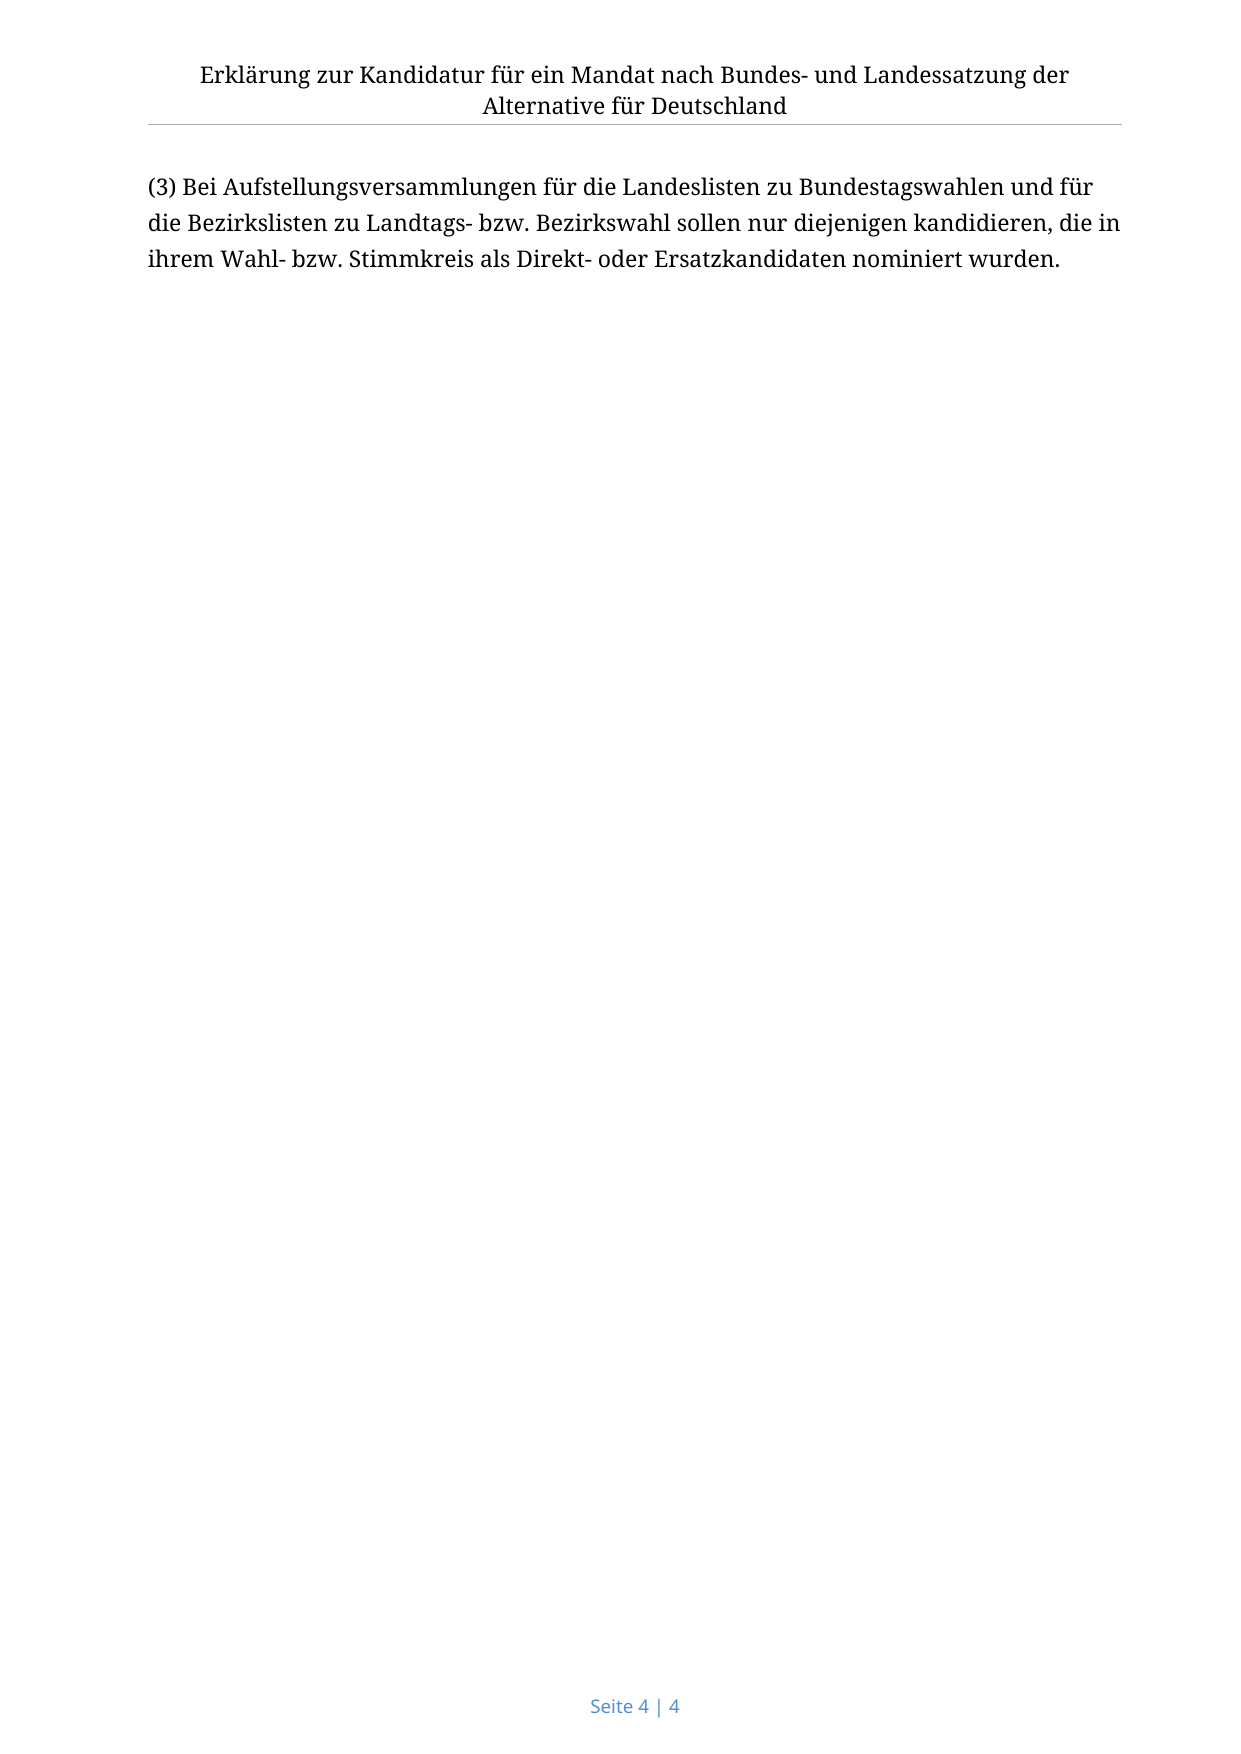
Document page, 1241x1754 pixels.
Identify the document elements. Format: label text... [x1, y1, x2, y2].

text (3) Bei Aufstellungsversammlungen für die Landeslisten zu Bundestagswahlen und für die Bezirkslisten zu Landtags- bzw. Bezirkswahl sollen nur diejenigen kandidieren, die in ihrem Wahl- bzw. Stimmkreis als Direkt- oder Ersatzkandidaten nominiert wurden. [148, 171, 1122, 274]
